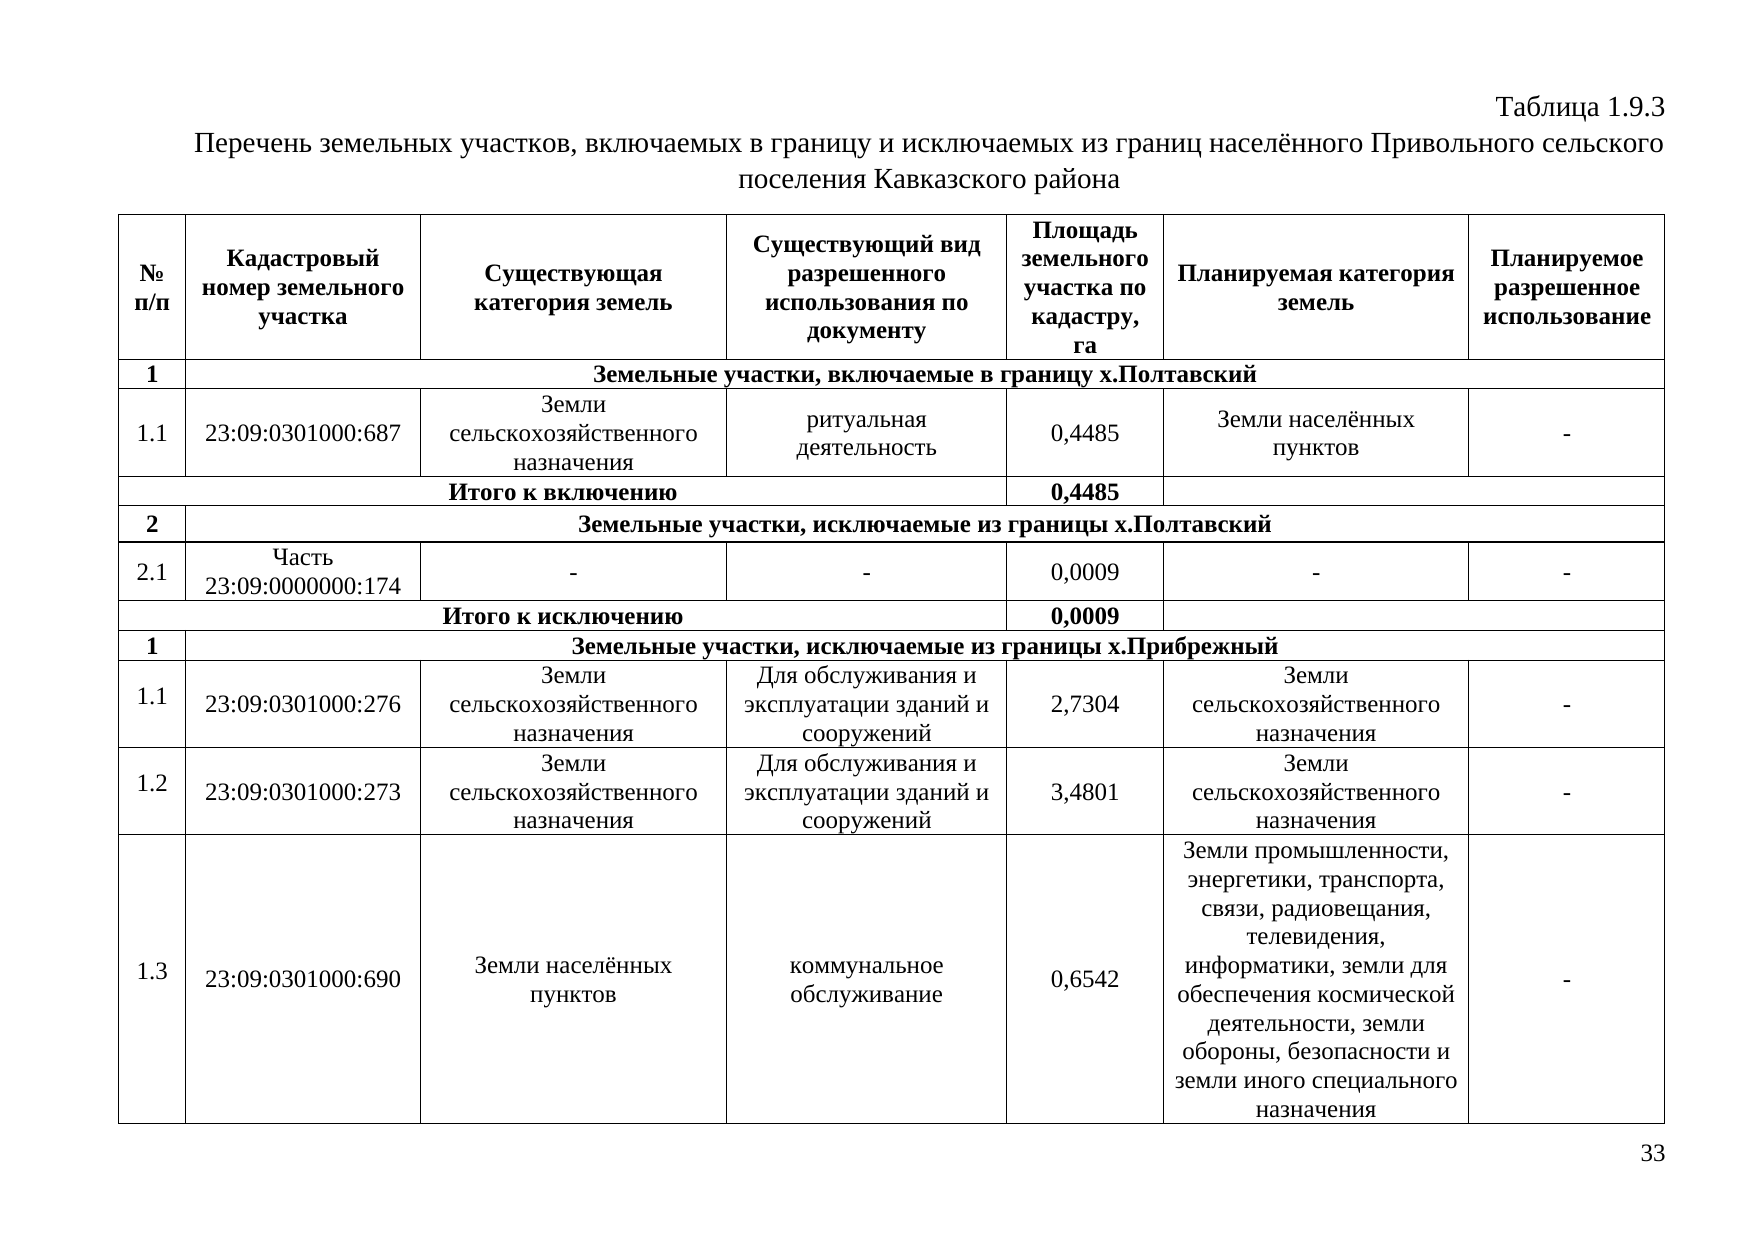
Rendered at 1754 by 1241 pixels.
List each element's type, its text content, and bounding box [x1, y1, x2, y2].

table_header № п/п [119, 215, 185, 358]
table_cell ритуальная деятельность [727, 389, 1006, 476]
table_header Существующий вид разрешенного использования по документу [727, 215, 1006, 358]
table_cell Земельные участки, включаемые в границу х.Полтавский [186, 360, 1664, 388]
table_cell Земельные участки, исключаемые из границы х.Полтавский [186, 506, 1664, 541]
table_cell 0,0009 [1007, 601, 1163, 630]
table_cell - [1164, 543, 1468, 600]
table_cell Земли населённых пунктов [1164, 389, 1468, 476]
table_cell 23:09:0301000:273 [186, 748, 420, 834]
table_cell 2,7304 [1007, 661, 1163, 747]
table_header Площадь земельного участка по кадастру, га [1007, 215, 1163, 358]
list Таблица 1.9.3 [193, 89, 1665, 122]
table_cell 0,4485 [1007, 477, 1163, 505]
table_cell Часть 23:09:0000000:174 [186, 543, 420, 600]
table_cell Земли населённых пунктов [421, 835, 726, 1123]
table_cell Для обслуживания и эксплуатации зданий и сооружений [727, 661, 1006, 747]
table_header Кадастровый номер земельного участка [186, 215, 420, 358]
table_cell - [421, 543, 726, 600]
table_cell 1.1 [119, 389, 185, 476]
table_cell 23:09:0301000:687 [186, 389, 420, 476]
table_cell [1164, 601, 1664, 630]
table_cell Земли сельскохозяйственного назначения [421, 389, 726, 476]
table_cell 1.1 [119, 661, 185, 747]
table_cell Земли сельскохозяйственного назначения [421, 661, 726, 747]
table_cell 1.2 [119, 748, 185, 834]
table_header Существующая категория земель [421, 215, 726, 358]
table_cell Итого к включению [119, 477, 1006, 505]
table_cell 0,4485 [1007, 389, 1163, 476]
table_cell - [1469, 835, 1664, 1123]
table_cell - [727, 543, 1006, 600]
list Перечень земельных участков, включаемых в границу и исключаемых из границ населённого Привольного сельского поселения Кавказского района [193, 125, 1665, 194]
table_cell Для обслуживания и эксплуатации зданий и сооружений [727, 748, 1006, 834]
table_cell - [1469, 661, 1664, 747]
table_cell коммунальное обслуживание [727, 835, 1006, 1123]
table_cell [1164, 477, 1664, 505]
table_header Планируемая категория земель [1164, 215, 1468, 358]
table_cell 2 [119, 506, 185, 541]
table_cell Земли сельскохозяйственного назначения [1164, 661, 1468, 747]
table_cell 23:09:0301000:276 [186, 661, 420, 747]
table_cell 1.3 [119, 835, 185, 1123]
table_cell 1 [119, 631, 185, 659]
table_cell 3,4801 [1007, 748, 1163, 834]
table_cell Итого к исключению [119, 601, 1006, 630]
table_cell - [1469, 748, 1664, 834]
table_cell 0,0009 [1007, 543, 1163, 600]
table_cell Земли сельскохозяйственного назначения [1164, 748, 1468, 834]
table_cell - [1469, 543, 1664, 600]
table_cell 1 [119, 360, 185, 388]
table_cell 0,6542 [1007, 835, 1163, 1123]
table_cell 2.1 [119, 543, 185, 600]
table_cell - [1469, 389, 1664, 476]
table_header Планируемое разрешенное использование [1469, 215, 1664, 358]
table_cell 23:09:0301000:690 [186, 835, 420, 1123]
table_cell Земли сельскохозяйственного назначения [421, 748, 726, 834]
table_cell Земельные участки, исключаемые из границы х.Прибрежный [186, 631, 1664, 659]
